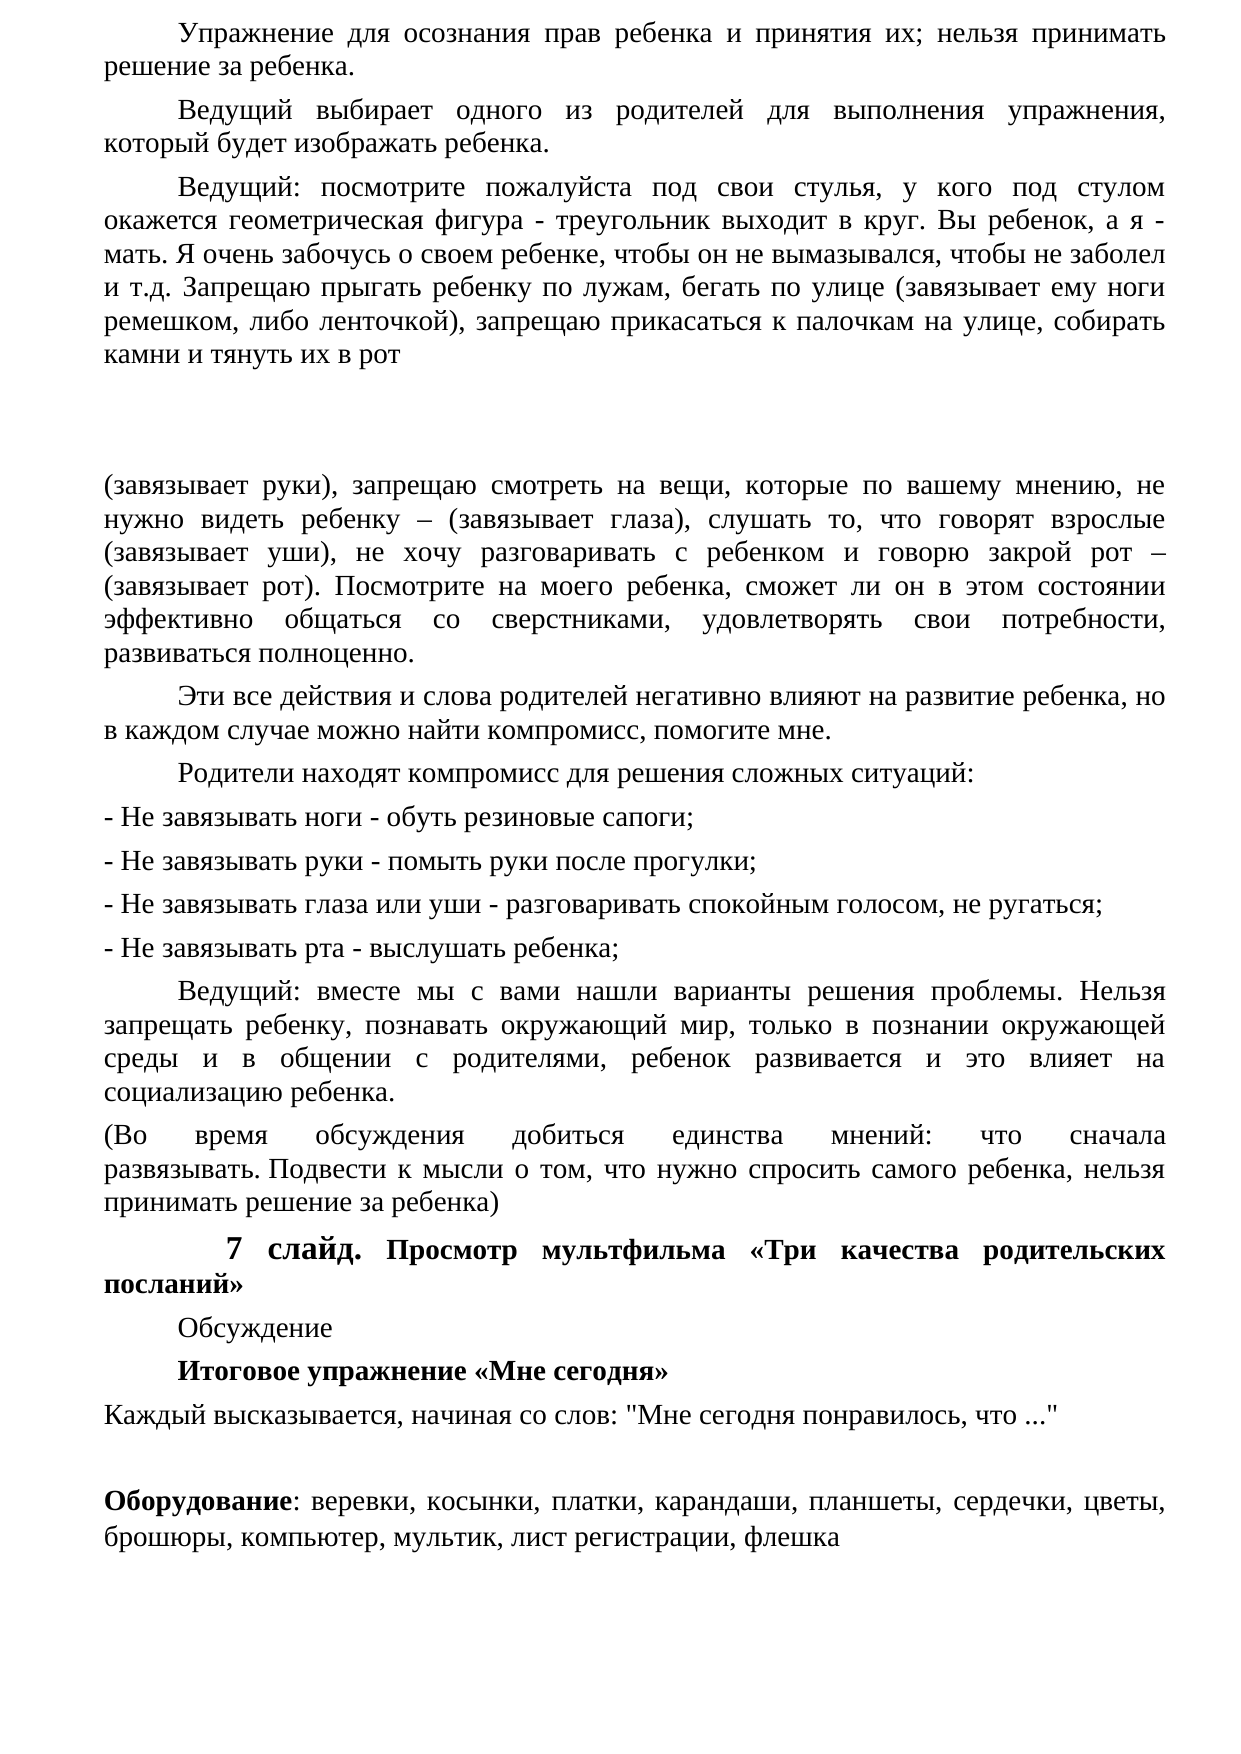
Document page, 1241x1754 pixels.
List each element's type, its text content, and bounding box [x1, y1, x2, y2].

text - Не завязывать ноги - обуть резиновые сапоги; [103, 799, 1167, 833]
text - Не завязывать рта - выслушать ребенка; [103, 930, 1167, 963]
text 7 слайд. Просмотр мультфильма «Три качества родительских посланий» [103, 1228, 1167, 1300]
text Эти все действия и слова родителей негативно влияют на развитие ребенка, но в каждом случае можно найти компромисс, помогите мне. [103, 678, 1167, 746]
text Оборудование: веревки, косынки, платки, карандаши, планшеты, сердечки, цветы, брошюры, компьютер, мультик, лист регистрации, флешка [103, 1483, 1167, 1553]
text Упражнение для осознания прав ребенка и принятия их; нельзя принимать решение за ребенка. [103, 15, 1167, 82]
text (Во время обсуждения добиться единства мнений: что сначала развязывать. Подвести к мысли о том, что нужно спросить самого ребенка, нельзя принимать решение за ребенка) [103, 1117, 1167, 1218]
text Каждый высказывается, начиная со слов: "Мне сегодня понравилось, что ..." [103, 1397, 1167, 1431]
text Ведущий: вместе мы с вами нашли варианты решения проблемы. Нельзя запрещать ребенку, познавать окружающий мир, только в познании окружающей среды и в общении с родителями, ребенок развивается и это влияет на социализацию ребенка. [103, 973, 1167, 1107]
text Ведущий: посмотрите пожалуйста под свои стулья, у кого под стулом окажется геометрическая фигура - треугольник выходит в круг. Вы ребенок, а я - мать. Я очень забочусь о своем ребенке, чтобы он не вымазывался, чтобы не заболел и т.д. Запрещаю прыгать ребенку по лужам, бегать по улице (завязывает ему ноги ремешком, либо ленточкой), запрещаю прикасаться к палочкам на улице, собирать камни и тянуть их в рот [103, 169, 1167, 370]
text - Не завязывать глаза или уши - разговаривать спокойным голосом, не ругаться; [103, 886, 1167, 920]
text Итоговое упражнение «Мне сегодня» [103, 1353, 1167, 1387]
text - Не завязывать руки - помыть руки после прогулки; [103, 843, 1167, 876]
text Обсуждение [103, 1310, 1167, 1343]
text Родители находят компромисс для решения сложных ситуаций: [103, 756, 1167, 789]
text Ведущий выбирает одного из родителей для выполнения упражнения, который будет изображать ребенка. [103, 92, 1167, 159]
text (завязывает руки), запрещаю смотреть на вещи, которые по вашему мнению, не нужно видеть ребенку – (завязывает глаза), слушать то, что говорят взрослые (завязывает уши), не хочу разговаривать с ребенком и говорю закрой рот – (завязывает рот). Посмотрите на моего ребенка, сможет ли он в этом состоянии эффективно общаться со сверстниками, удовлетворять свои потребности, развиваться полноценно. [103, 467, 1167, 668]
